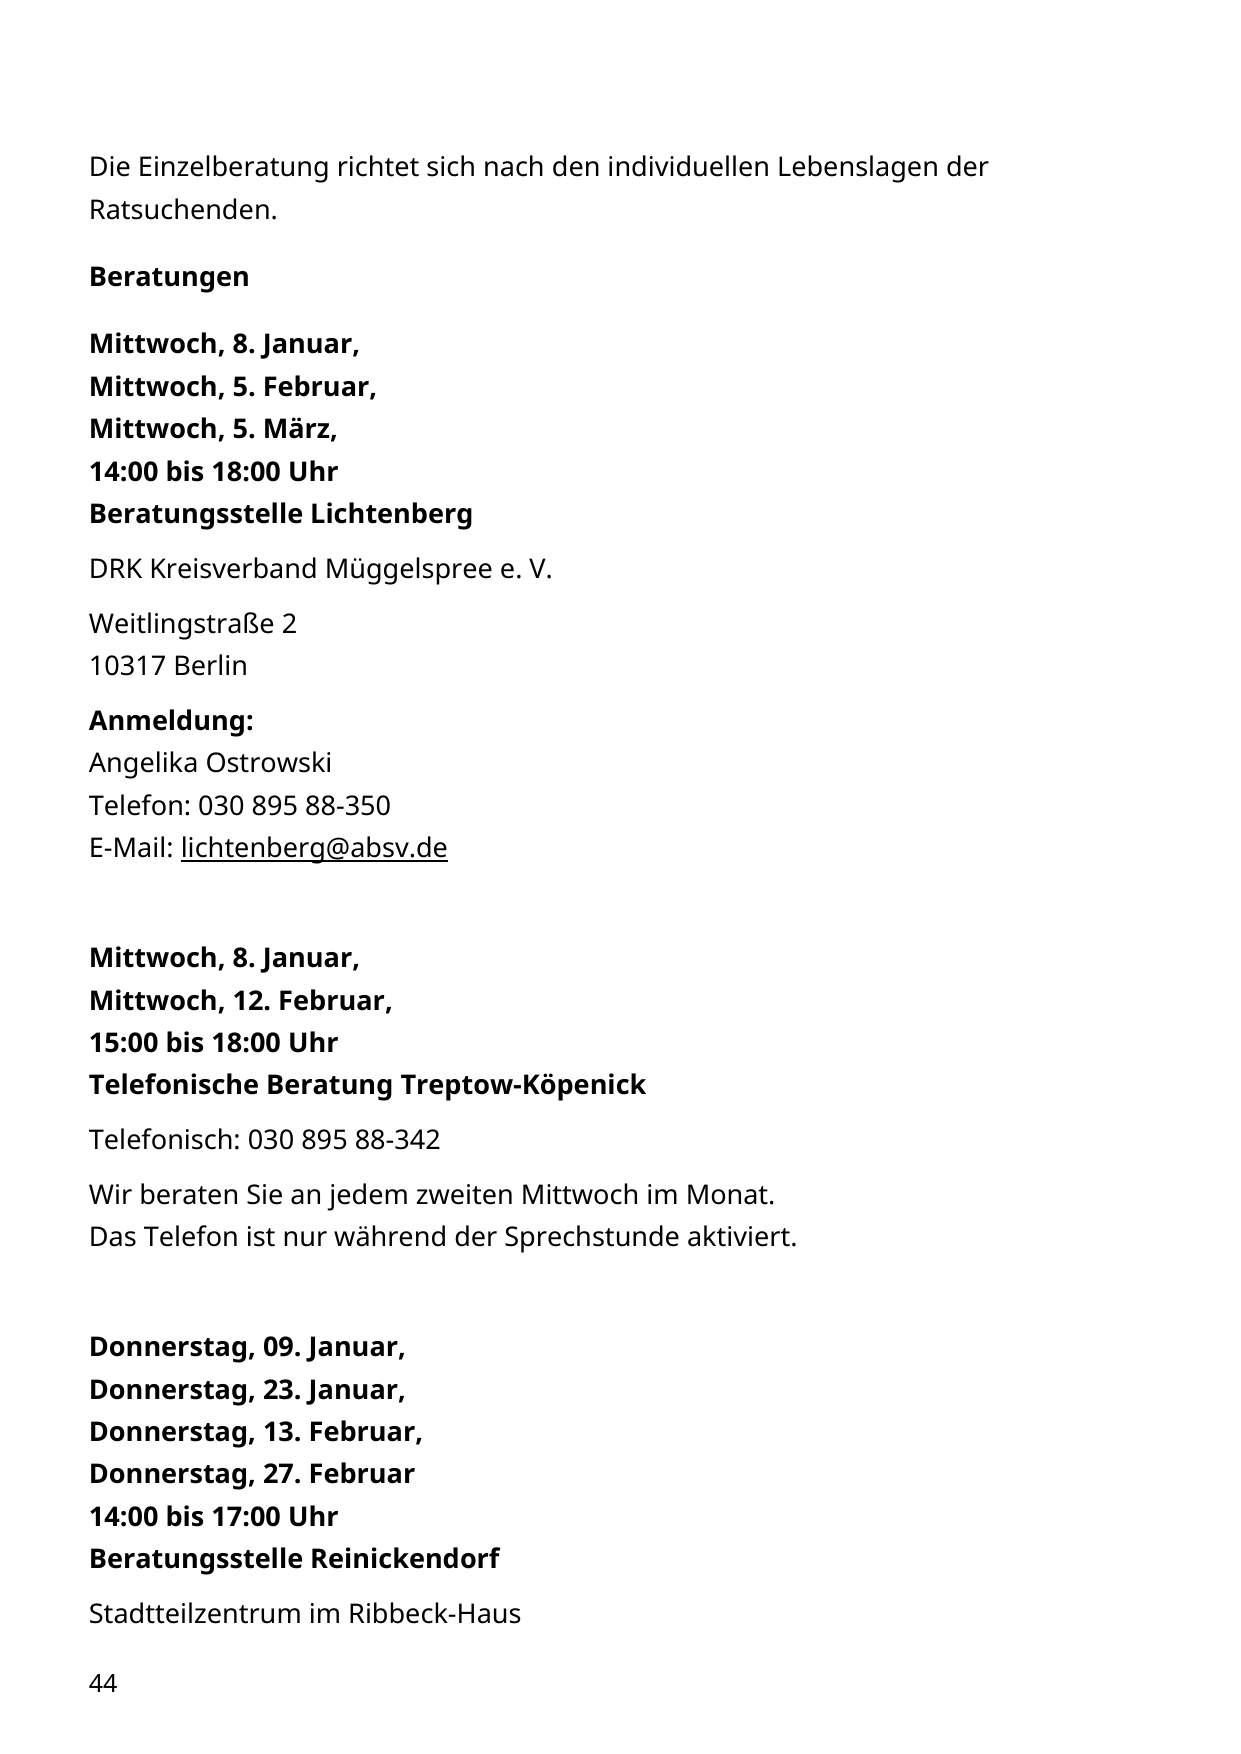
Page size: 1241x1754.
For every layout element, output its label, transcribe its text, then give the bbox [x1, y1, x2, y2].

text Anmeldung: Angelika Ostrowski Telefon: 030 895 88-350 E-Mail: lichtenberg@absv.de [89, 702, 1152, 866]
subtitle Beratungen [89, 257, 1152, 294]
text Mittwoch, 8. Januar, Mittwoch, 12. Februar, 15:00 bis 18:00 Uhr Telefonische Beratung Treptow-Köpenick [89, 938, 1152, 1103]
text Wir beraten Sie an jedem zweiten Mittwoch im Monat. Das Telefon ist nur während der Sprechstunde aktiviert. [89, 1176, 1152, 1255]
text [89, 148, 1152, 227]
text Donnerstag, 09. Januar, Donnerstag, 23. Januar, Donnerstag, 13. Februar, Donnerstag, 27. Februar [89, 1328, 1152, 1492]
text Mittwoch, 8. Januar, Mittwoch, 5. Februar, Mittwoch, 5. März, 14:00 bis 18:00 Uhr Beratungsstelle Lichtenberg [89, 325, 1152, 531]
text DRK Kreisverband Müggelspree e. V. [89, 549, 1152, 586]
text Weitlingstraße 2 10317 Berlin [89, 604, 1152, 683]
text Stadtteilzentrum im Ribbeck-Haus [89, 1594, 1152, 1631]
text 14:00 bis 17:00 Uhr Beratungsstelle Reinickendorf [89, 1497, 1152, 1577]
text Telefonisch: 030 895 88-342 [89, 1121, 1152, 1157]
